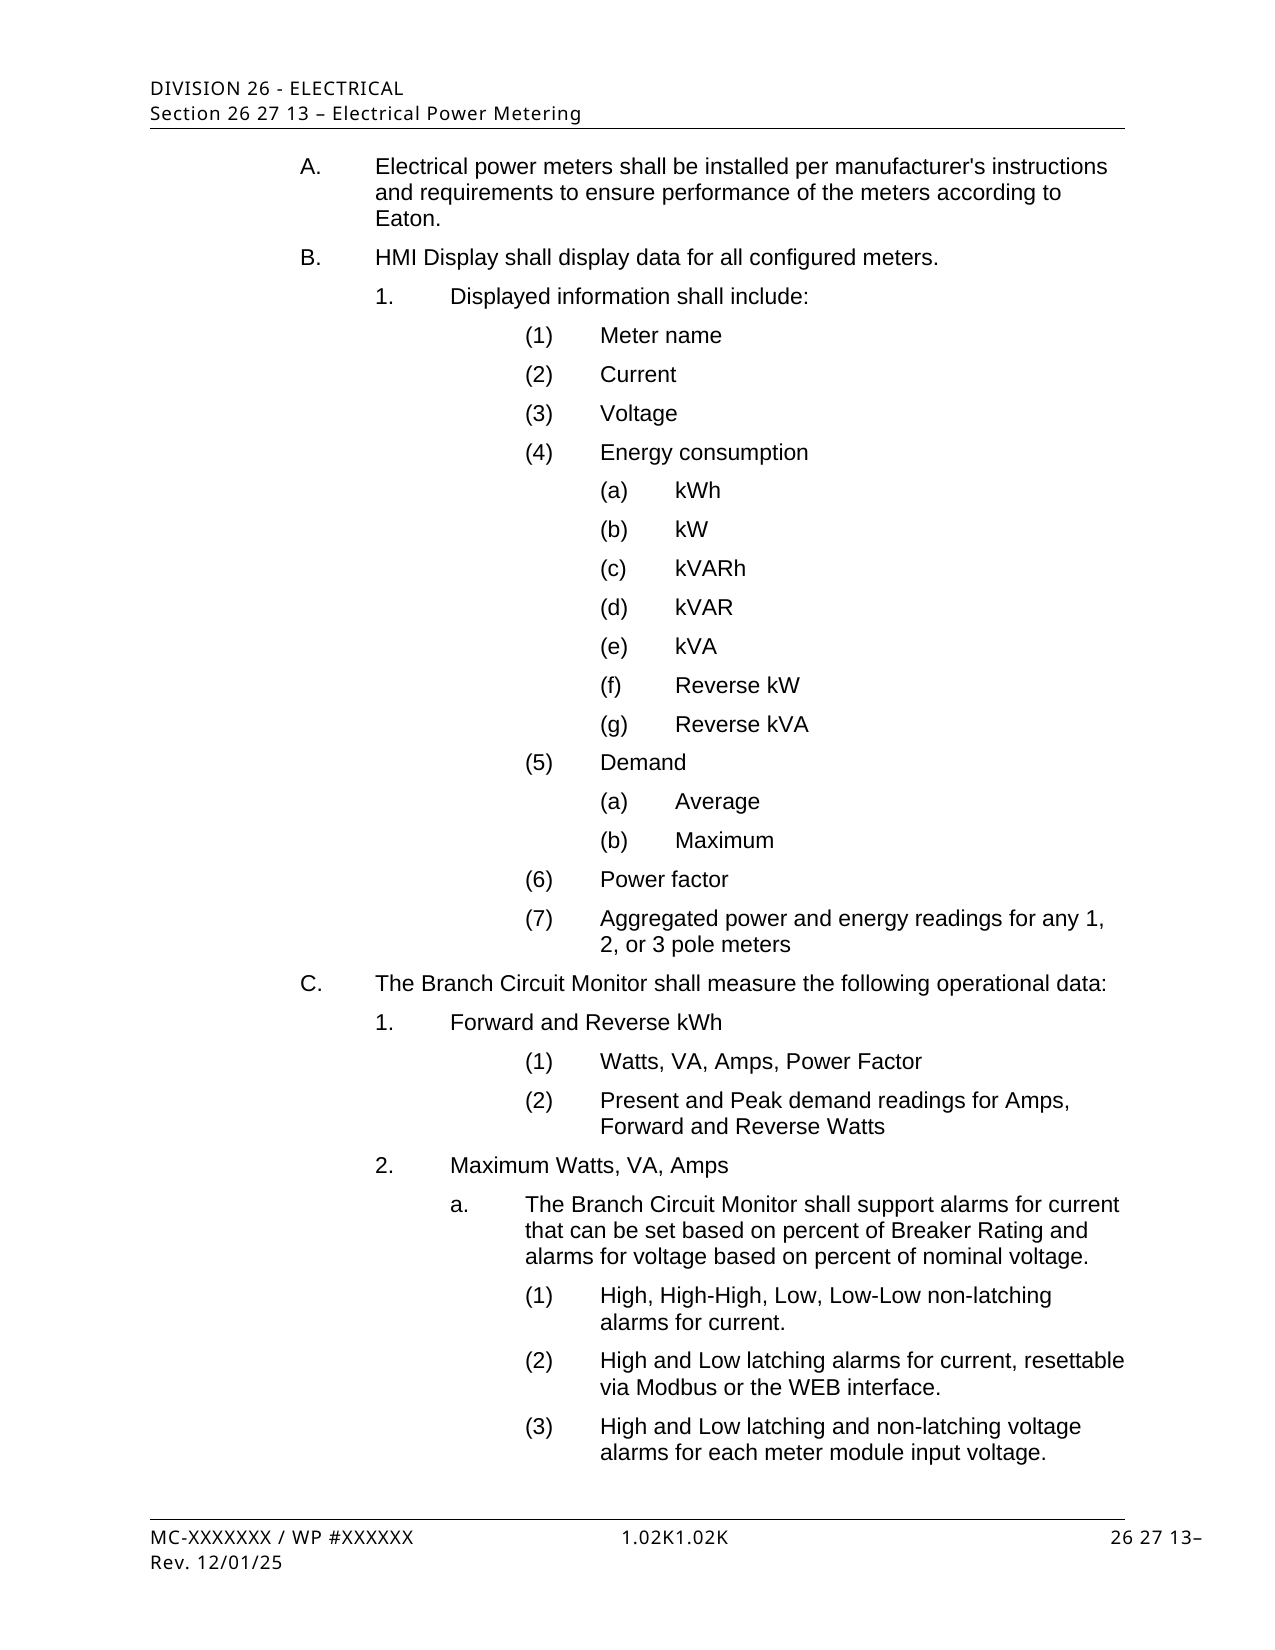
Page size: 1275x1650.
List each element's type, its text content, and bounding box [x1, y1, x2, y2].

list kW [600, 516, 1125, 543]
list Current [525, 361, 1125, 387]
list Maximum Watts, VA, Amps [375, 1152, 1125, 1178]
list High and Low latching and non-latching voltage alarms for each meter module input voltage. [525, 1413, 1125, 1465]
list kVA [600, 633, 1125, 659]
list The Branch Circuit Monitor shall measure the following operational data: [300, 970, 1125, 996]
list Electrical power meters shall be installed per manufacturer's instructions and requirements to ensure performance of the meters according to Eaton. [300, 153, 1125, 232]
list HMI Display shall display data for all configured meters. [300, 244, 1125, 271]
list Reverse kVA [600, 711, 1125, 737]
list High, High-High, Low, Low-Low non-latching alarms for current. [525, 1282, 1125, 1335]
list Present and Peak demand readings for Amps, Forward and Reverse Watts [525, 1087, 1125, 1139]
list Voltage [525, 400, 1125, 426]
list Watts, VA, Amps, Power Factor [525, 1048, 1125, 1074]
list Forward and Reverse kWh [375, 1009, 1125, 1035]
list kVAR [600, 594, 1125, 620]
list Average [600, 788, 1125, 814]
list Maximum [600, 827, 1125, 853]
list kVARh [600, 555, 1125, 581]
list Demand [525, 749, 1125, 776]
list Power factor [525, 866, 1125, 892]
list Meter name [525, 322, 1125, 348]
list Reverse kW [600, 672, 1125, 698]
list High and Low latching alarms for current, resettable via Modbus or the WEB interface. [525, 1347, 1125, 1400]
list Displayed information shall include: [375, 283, 1125, 309]
list The Branch Circuit Monitor shall support alarms for current that can be set based on percent of Breaker Rating and alarms for voltage based on percent of nominal voltage. [450, 1191, 1125, 1270]
list kWh [600, 477, 1125, 504]
list Aggregated power and energy readings for any 1, 2, or 3 pole meters [525, 905, 1125, 957]
list Energy consumption [525, 438, 1125, 465]
